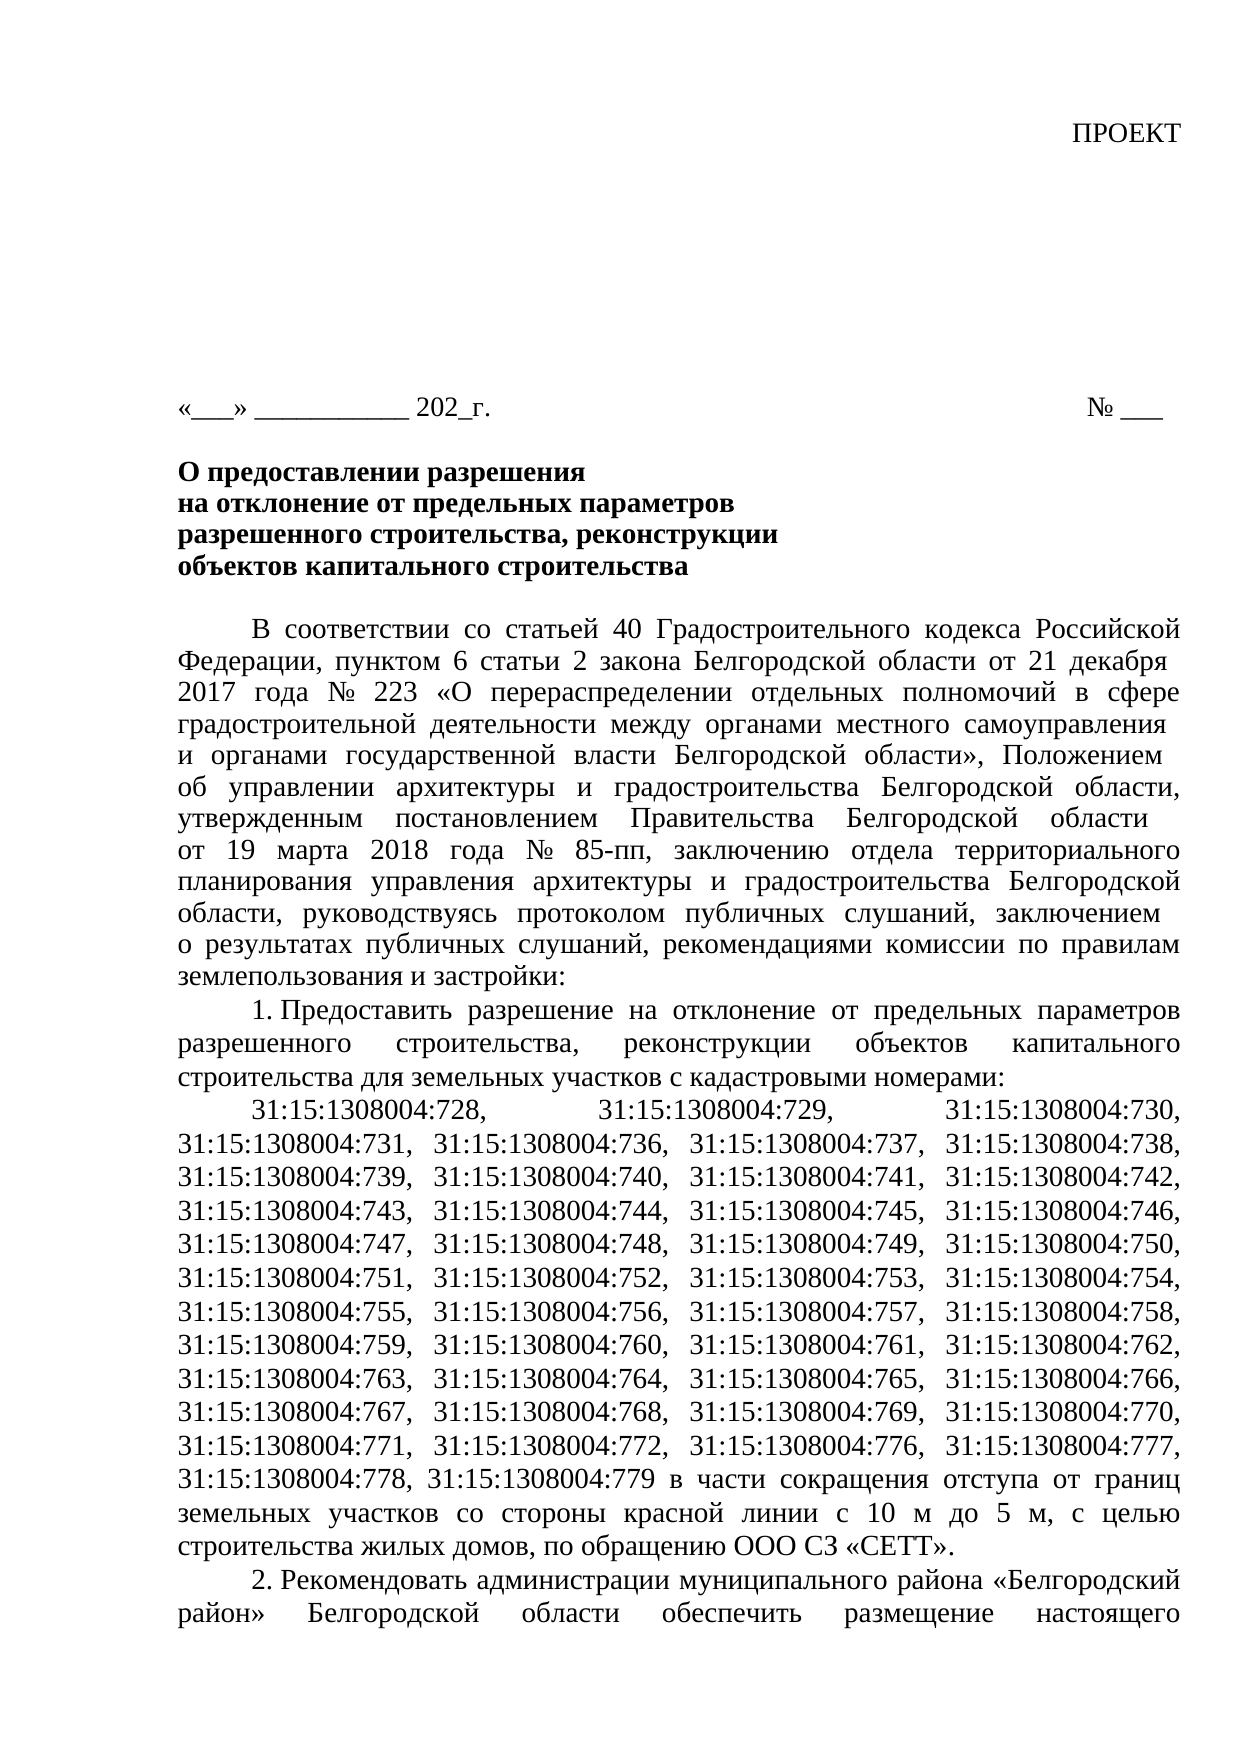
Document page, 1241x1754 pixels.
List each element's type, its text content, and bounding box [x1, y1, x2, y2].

text 31:15:1308004:728, 31:15:1308004:729, 31:15:1308004:730, 31:15:1308004:731, 31:15:1308004:736, 31:15:1308004:737, 31:15:1308004:738, 31:15:1308004:739, 31:15:1308004:740, 31:15:1308004:741, 31:15:1308004:742, 31:15:1308004:743, 31:15:1308004:744, 31:15:1308004:745, 31:15:1308004:746, 31:15:1308004:747, 31:15:1308004:748, 31:15:1308004:749, 31:15:1308004:750, 31:15:1308004:751, 31:15:1308004:752, 31:15:1308004:753, 31:15:1308004:754, 31:15:1308004:755, 31:15:1308004:756, 31:15:1308004:757, 31:15:1308004:758, 31:15:1308004:759, 31:15:1308004:760, 31:15:1308004:761, 31:15:1308004:762, 31:15:1308004:763, 31:15:1308004:764, 31:15:1308004:765, 31:15:1308004:766, 31:15:1308004:767, 31:15:1308004:768, 31:15:1308004:769, 31:15:1308004:770, 31:15:1308004:771, 31:15:1308004:772, 31:15:1308004:776, 31:15:1308004:777, 31:15:1308004:778, 31:15:1308004:779 в части сокращения отступа от границ земельных участков со стороны красной линии с 10 м до 5 м, с целью строительства жилых домов, по обращению ООО СЗ «СЕТТ». [177, 1092, 1181, 1562]
text 1. Предоставить разрешение на отклонение от предельных параметров разрешенного строительства, реконструкции объектов капитального строительства для земельных участков с кадастровыми номерами: [177, 992, 1181, 1092]
text О предоставлении разрешения [177, 456, 755, 487]
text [177, 1562, 1181, 1629]
text объектов капитального строительства [177, 550, 1181, 582]
text на отклонение от предельных параметров [177, 487, 1181, 519]
text разрешенного строительства, реконструкции [177, 519, 1181, 550]
text «___» ___________ 202_г. № ___ [177, 392, 1181, 422]
text ПРОЕКТ [177, 118, 1181, 148]
text В соответствии со статьей 40 Градостроительного кодекса Российской Федерации, пунктом 6 статьи 2 закона Белгородской области от 21 декабря 2017 года № 223 «О перераспределении отдельных полномочий в сфере градостроительной деятельности между органами местного самоуправления и органами государственной власти Белгородской области», Положением об управлении архитектуры и градостроительства Белгородской области, утвержденным постановлением Правительства Белгородской области от 19 марта 2018 года № 85-пп, заключению отдела территориального планирования управления архитектуры и градостроительства Белгородской области, руководствуясь протоколом публичных слушаний, заключением о результатах публичных слушаний, рекомендациями комиссии по правилам землепользования и застройки: [177, 613, 1181, 992]
